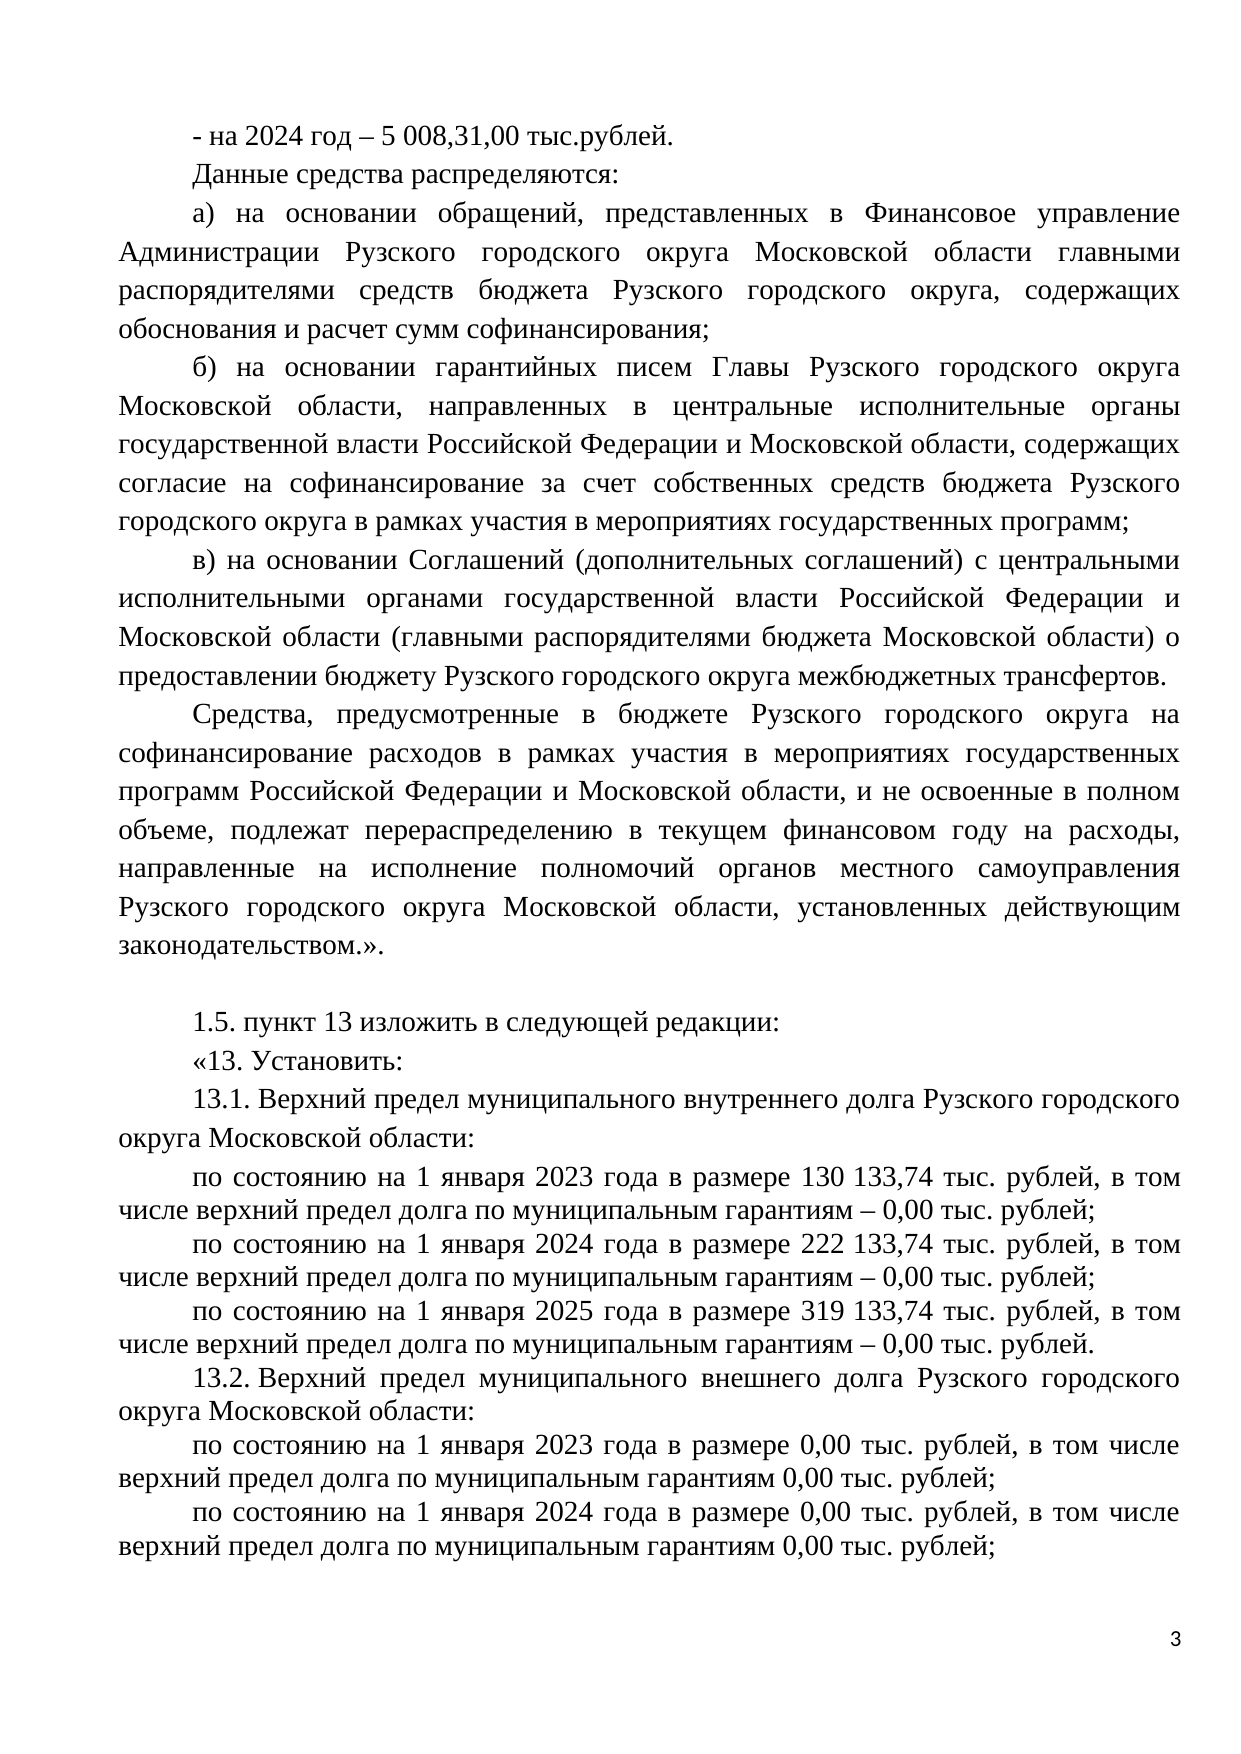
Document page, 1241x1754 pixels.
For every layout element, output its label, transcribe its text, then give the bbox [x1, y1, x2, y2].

text по состоянию на 1 января 2023 года в размере 130 133,74 тыс. рублей, в том числе верхний предел долга по муниципальным гарантиям – 0,00 тыс. рублей; [118, 1159, 1181, 1226]
text «13. Установить: [118, 1043, 1181, 1077]
text 13.1. Верхний предел муниципального внутреннего долга Рузского городского округа Московской области: [118, 1082, 1181, 1154]
text Средства, предусмотренные в бюджете Рузского городского округа на софинансирование расходов в рамках участия в мероприятиях государственных программ Российской Федерации и Московской области, и не освоенные в полном объеме, подлежат перераспределению в текущем финансовом году на расходы, направленные на исполнение полномочий органов местного самоуправления Рузского городского округа Московской области, установленных действующим законодательством.». [118, 696, 1181, 961]
text по состоянию на 1 января 2024 года в размере 222 133,74 тыс. рублей, в том числе верхний предел долга по муниципальным гарантиям – 0,00 тыс. рублей; [118, 1226, 1181, 1293]
text 1.5. пункт 13 изложить в следующей редакции: [118, 1004, 1181, 1038]
text 13.2. Верхний предел муниципального внешнего долга Рузского городского округа Московской области: [118, 1360, 1181, 1427]
text в) на основании Соглашений (дополнительных соглашений) с центральными исполнительными органами государственной власти Российской Федерации и Московской области (главными распорядителями бюджета Московской области) о предоставлении бюджету Рузского городского округа межбюджетных трансфертов. [118, 542, 1181, 691]
text а) на основании обращений, представленных в Финансовое управление Администрации Рузского городского округа Московской области главными распорядителями средств бюджета Рузского городского округа, содержащих обоснования и расчет сумм софинансирования; [118, 195, 1181, 344]
text по состоянию на 1 января 2023 года в размере 0,00 тыс. рублей, в том числе верхний предел долга по муниципальным гарантиям 0,00 тыс. рублей; [118, 1427, 1181, 1494]
text Данные средства распределяются: [118, 157, 1181, 190]
text по состоянию на 1 января 2025 года в размере 319 133,74 тыс. рублей, в том числе верхний предел долга по муниципальным гарантиям – 0,00 тыс. рублей. [118, 1293, 1181, 1360]
text б) на основании гарантийных писем Главы Рузского городского округа Московской области, направленных в центральные исполнительные органы государственной власти Российской Федерации и Московской области, содержащих согласие на софинансирование за счет собственных средств бюджета Рузского городского округа в рамках участия в мероприятиях государственных программ; [118, 349, 1181, 537]
text по состоянию на 1 января 2024 года в размере 0,00 тыс. рублей, в том числе верхний предел долга по муниципальным гарантиям 0,00 тыс. рублей; [118, 1494, 1181, 1561]
text - на 2024 год – 5 008,31,00 тыс.рублей. [118, 118, 1181, 152]
